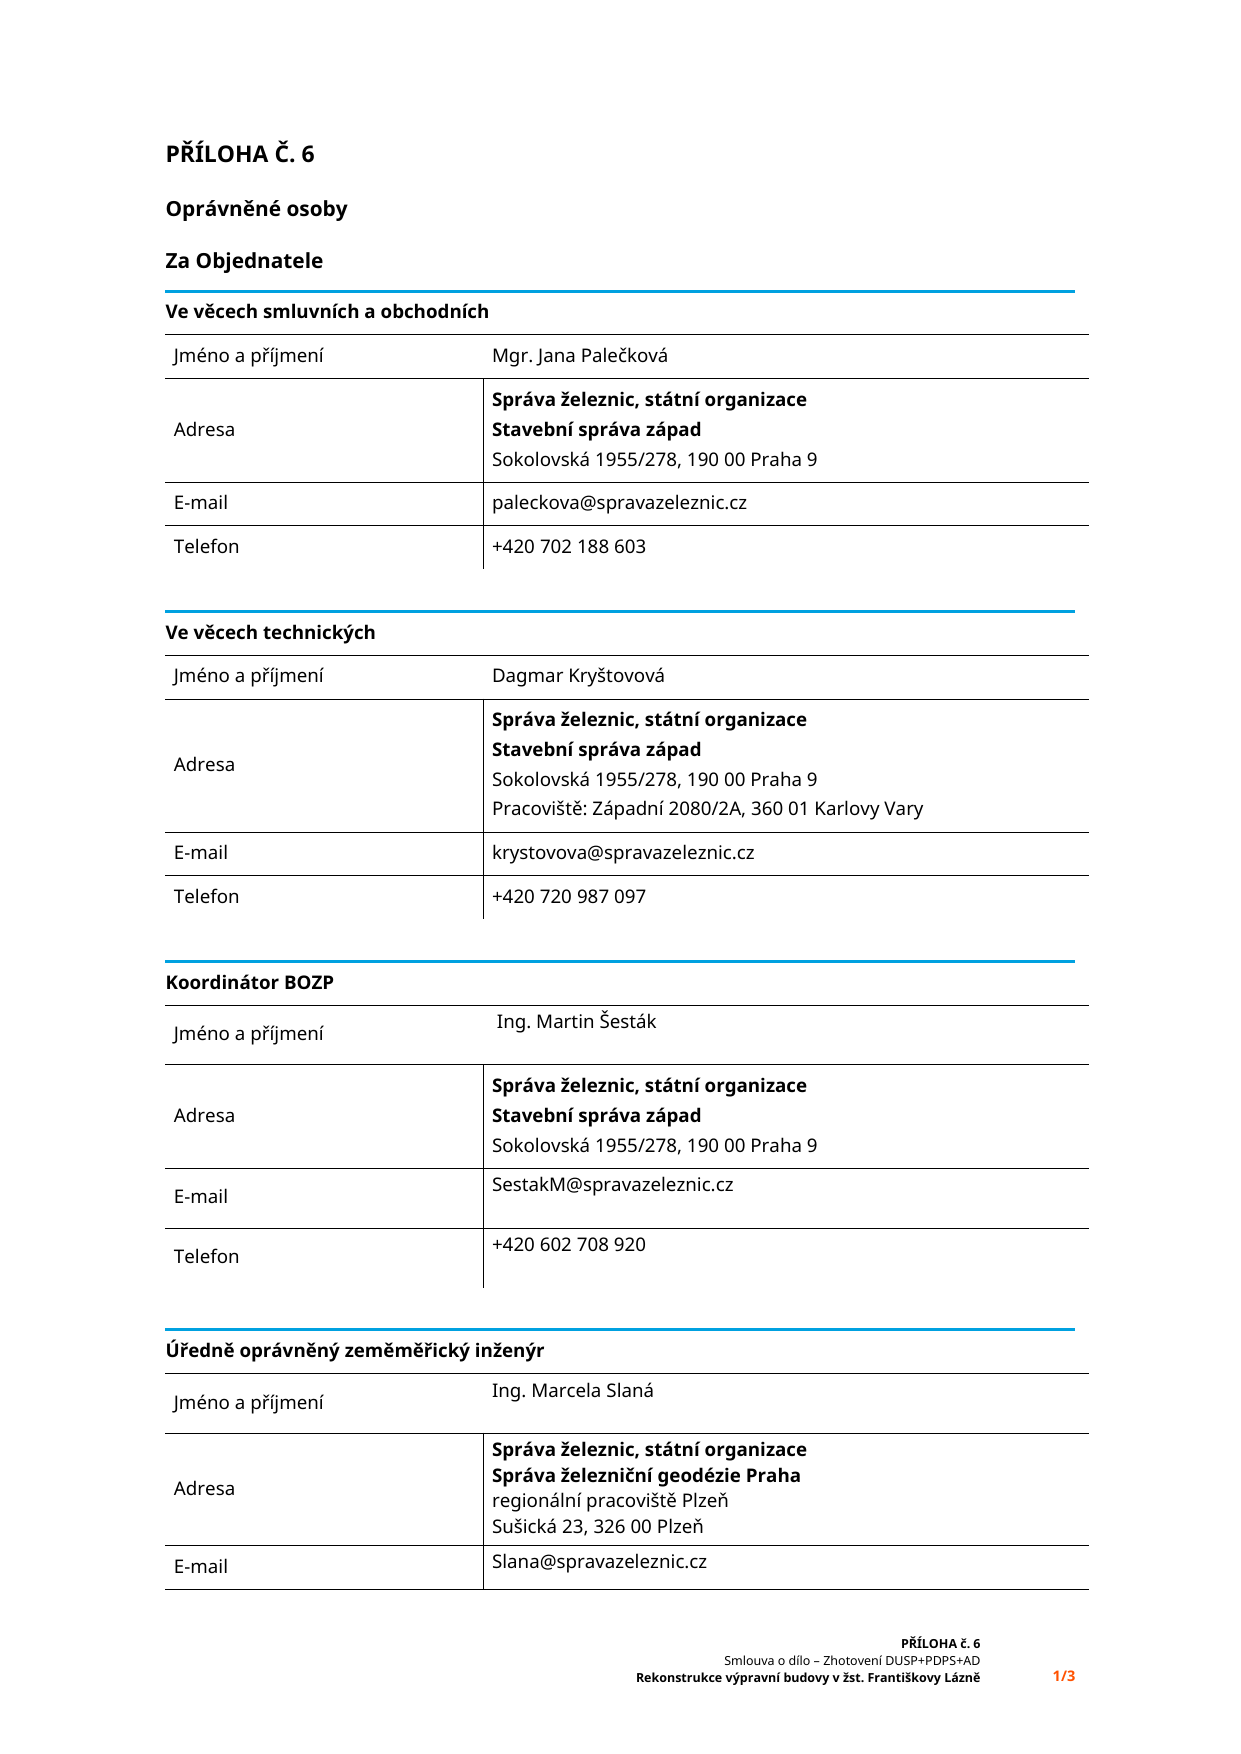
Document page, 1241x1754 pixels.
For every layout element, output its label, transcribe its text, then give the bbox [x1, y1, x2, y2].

table_cell Telefon [165, 876, 483, 919]
table_header Mgr. Jana Palečková [484, 335, 1089, 378]
text Oprávněné osoby [165, 194, 1075, 222]
text Za Objednatele [165, 246, 1075, 274]
table_cell E-mail [165, 1169, 483, 1227]
table_cell +420 702 188 603 [484, 526, 1089, 569]
text Koordinátor BOZP [165, 963, 1075, 994]
table_cell E-mail [165, 833, 483, 875]
table_cell Správa železnic, státní organizace Stavební správa západ Sokolovská 1955/278, 190 00 Praha 9 [484, 1065, 1089, 1168]
table_cell krystovova@spravazeleznic.cz [484, 833, 1089, 875]
table_cell E-mail [165, 1546, 483, 1589]
table_header Jméno a příjmení [165, 656, 484, 698]
table_header Jméno a příjmení [165, 1006, 484, 1064]
table_cell Správa železnic, státní organizace Stavební správa západ Sokolovská 1955/278, 190 00 Praha 9 [484, 379, 1089, 481]
table_cell SestakM@spravazeleznic.cz [484, 1169, 1089, 1227]
text Úředně oprávněný zeměměřický inženýr [165, 1331, 1075, 1363]
table_cell Správa železnic, státní organizace Správa železniční geodézie Praha regionální pracoviště Plzeň Sušická 23, 326 00 Plzeň [484, 1434, 1089, 1545]
table_cell Adresa [165, 379, 483, 481]
table_cell +420 720 987 097 [484, 876, 1089, 919]
table_cell E-mail [165, 483, 483, 525]
table_cell paleckova@spravazeleznic.cz [484, 483, 1089, 525]
table_header Jméno a příjmení [165, 335, 484, 378]
text Příloha č. 6 [165, 138, 1075, 170]
table_header Dagmar Kryštovová [484, 656, 1089, 698]
table_cell Telefon [165, 526, 483, 569]
table_cell Telefon [165, 1229, 483, 1287]
table_header Jméno a příjmení [165, 1374, 484, 1433]
table_header Ing. Martin Šesták [484, 1006, 1089, 1064]
table_cell Adresa [165, 700, 483, 831]
table_header Ing. Marcela Slaná [484, 1374, 1089, 1433]
table_cell +420 602 708 920 [484, 1229, 1089, 1287]
text Ve věcech smluvních a obchodních [165, 293, 1075, 324]
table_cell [484, 1546, 1089, 1589]
table_cell Adresa [165, 1434, 483, 1545]
table_cell Správa železnic, státní organizace Stavební správa západ Sokolovská 1955/278, 190 00 Praha 9 Pracoviště: Západní 2080/2A, 360 01 Karlovy Vary [484, 700, 1089, 831]
table_cell Adresa [165, 1065, 483, 1168]
text Ve věcech technických [165, 613, 1075, 644]
